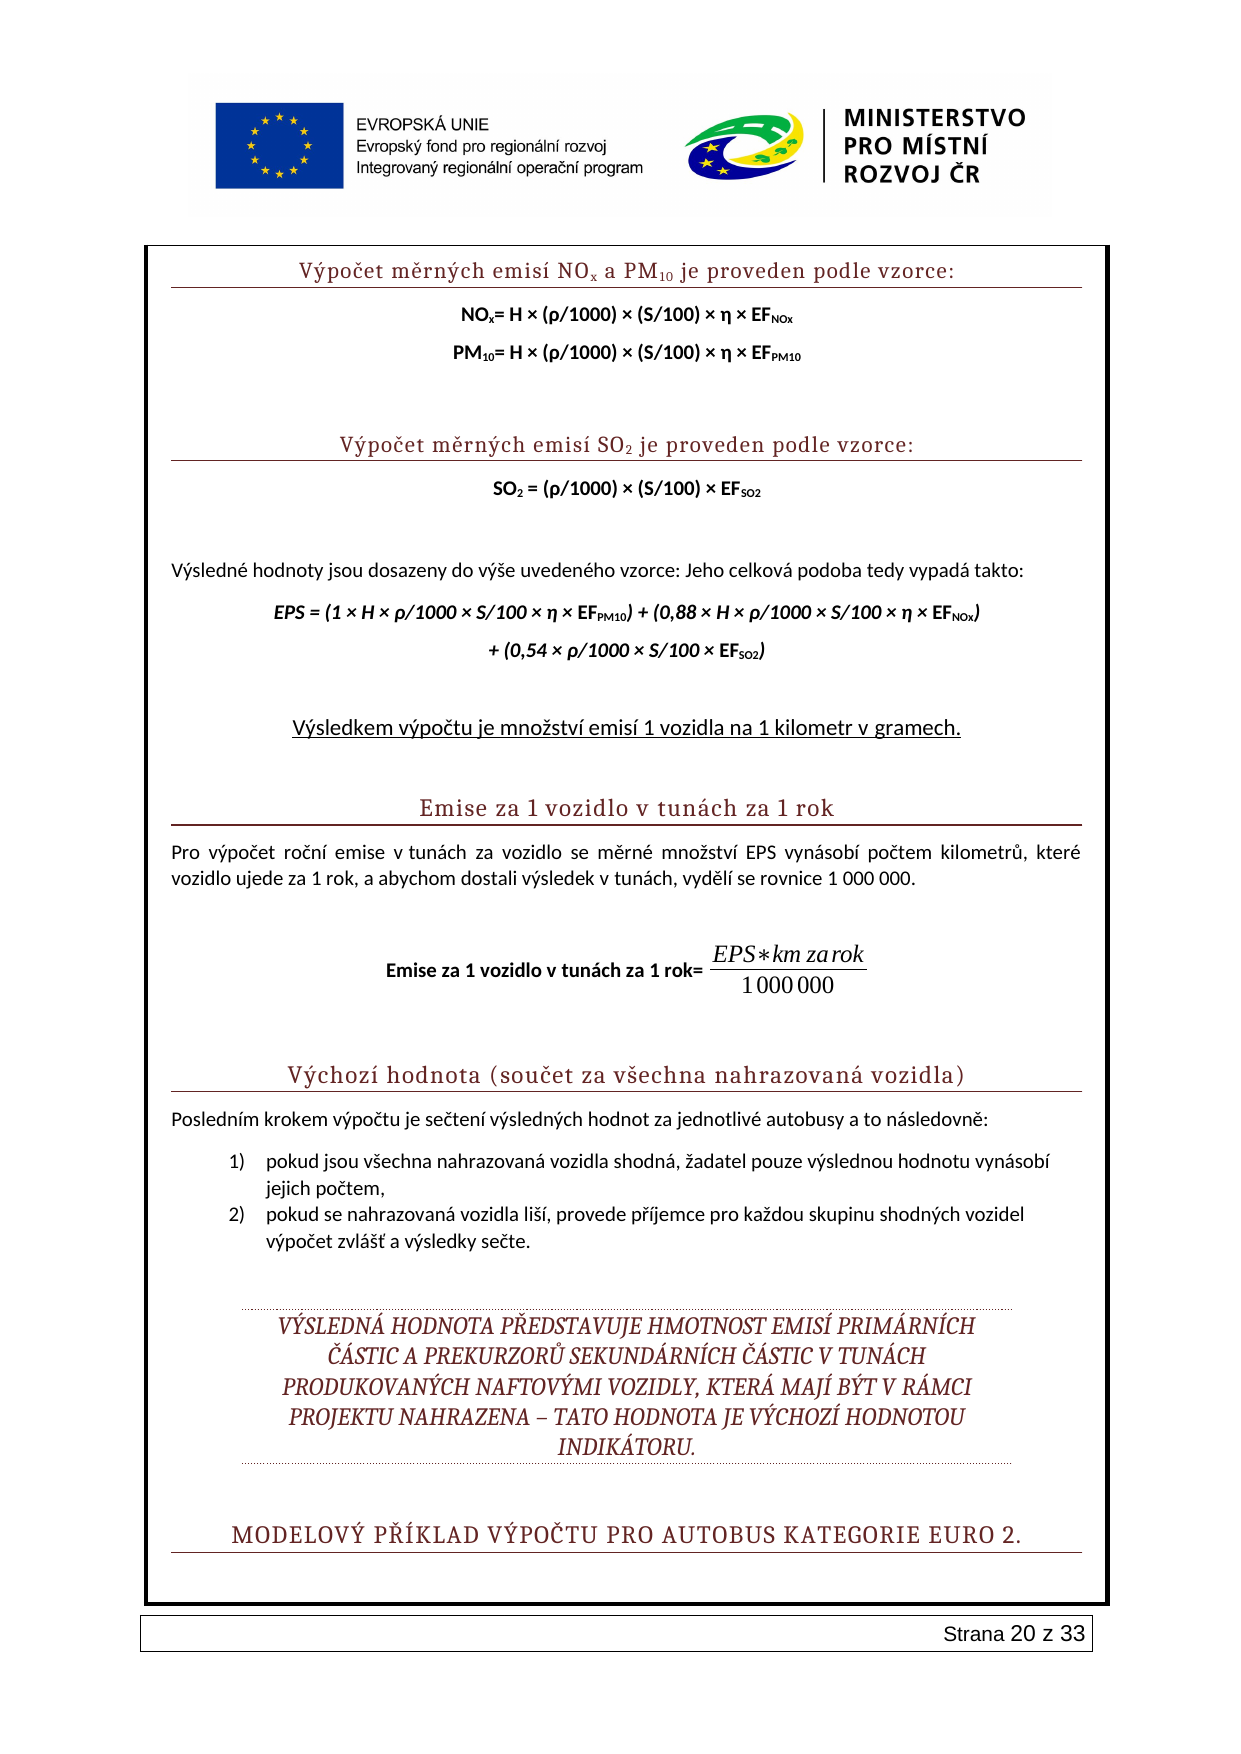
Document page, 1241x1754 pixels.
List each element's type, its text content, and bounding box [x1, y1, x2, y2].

picture [187, 73, 1053, 217]
